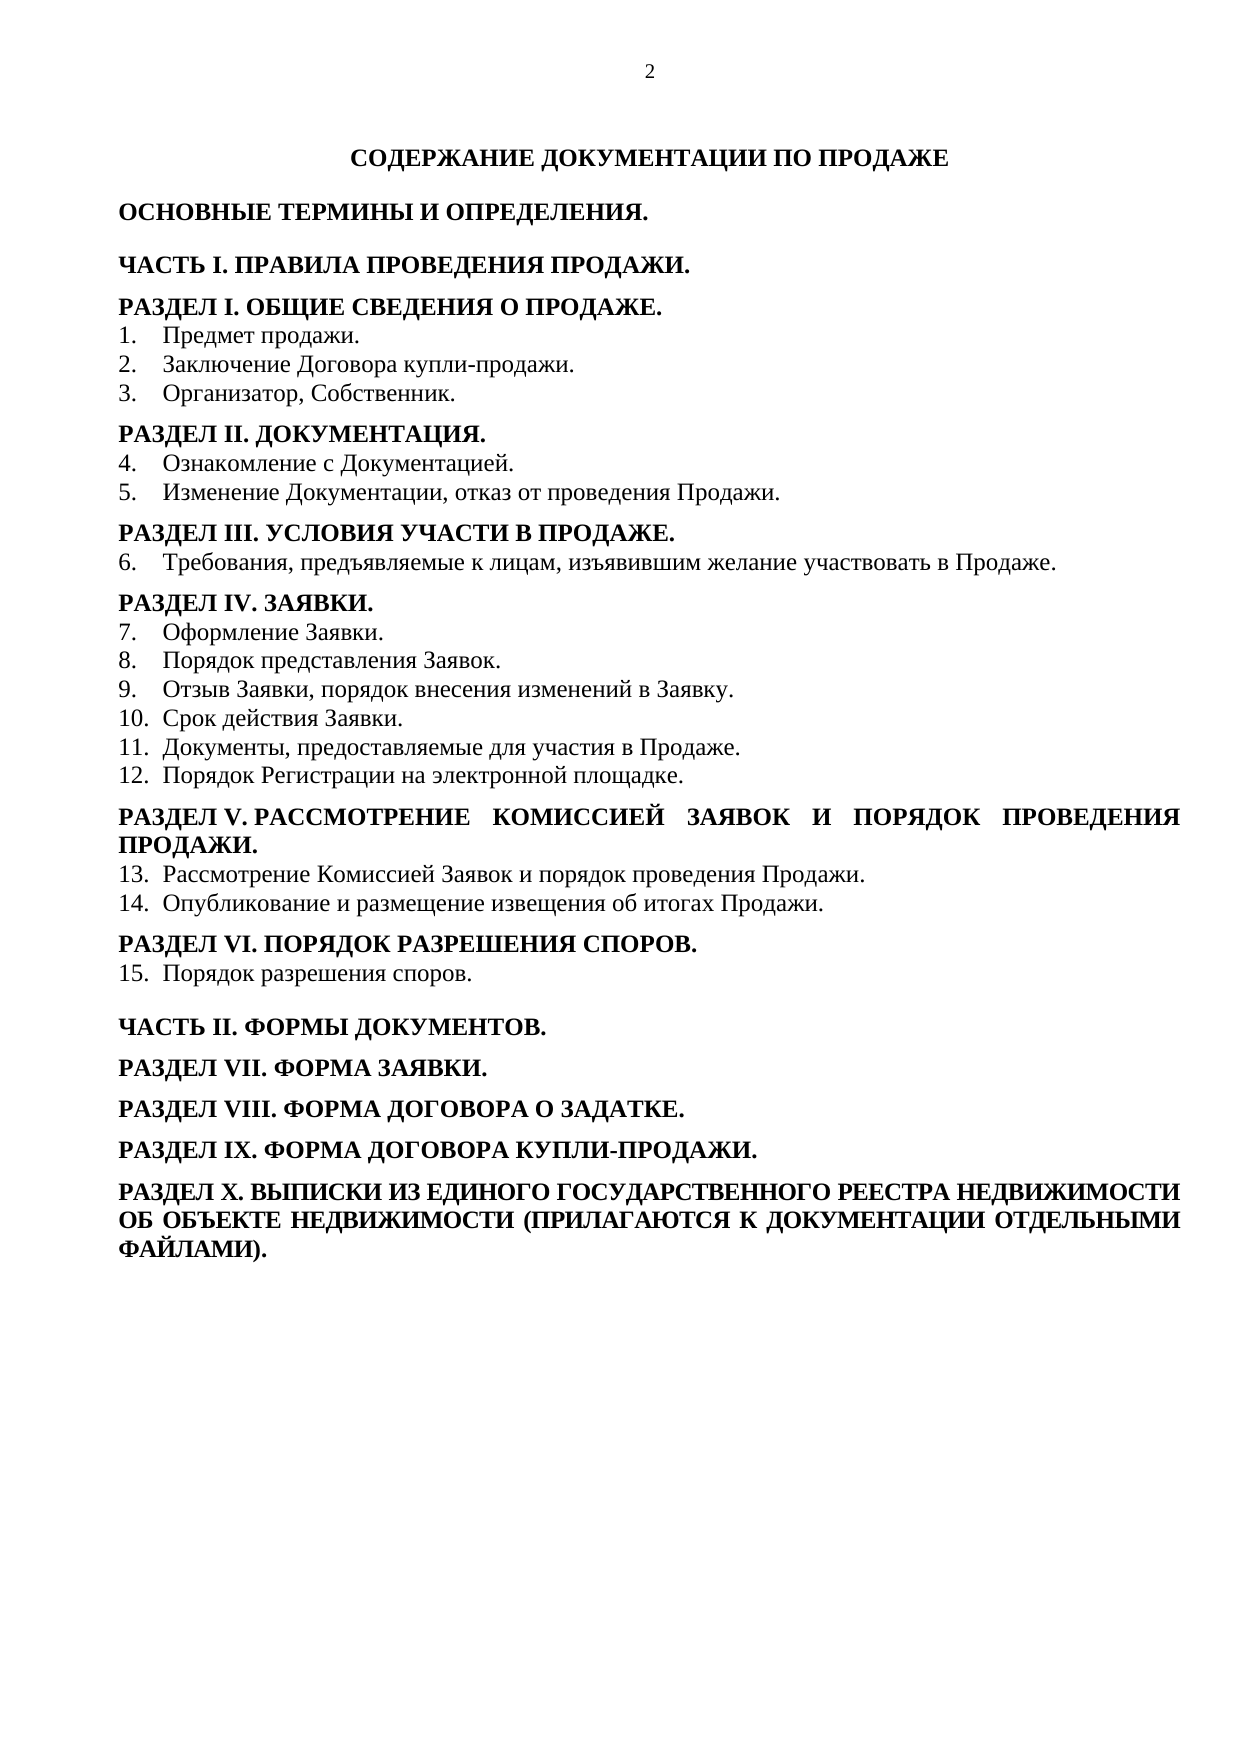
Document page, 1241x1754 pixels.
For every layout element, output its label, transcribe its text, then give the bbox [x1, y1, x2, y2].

text СОДЕРЖАНИЕ ДОКУМЕНТАЦИИ ПО ПРОДАЖЕ [118, 143, 1181, 172]
list Изменение Документации, отказ от проведения Продажи. [118, 477, 1181, 506]
list Ознакомление с Документацией. [118, 448, 1181, 477]
text ОСНОВНЫЕ ТЕРМИНЫ И ОПРЕДЕЛЕНИЯ. [118, 197, 1181, 226]
list Заключение Договора купли-продажи. [118, 349, 1181, 378]
text РАЗДЕЛ VIII. ФОРМА ДОГОВОРА О ЗАДАТКЕ. [118, 1094, 1181, 1123]
text ЧАСТЬ II. ФОРМЫ ДОКУМЕНТОВ. [118, 1012, 1181, 1041]
text РАЗДЕЛ I. ОБЩИЕ СВЕДЕНИЯ О ПРОДАЖЕ. [118, 292, 1181, 321]
text РАЗДЕЛ Х. ВЫПИСКИ ИЗ ЕДИНОГО ГОСУДАРСТВЕННОГО РЕЕСТРА НЕДВИЖИМОСТИ ОБ ОБЪЕКТЕ НЕДВИЖИМОСТИ (ПРИЛАГАЮТСЯ К ДОКУМЕНТАЦИИ ОТДЕЛЬНЫМИ ФАЙЛАМИ). [118, 1177, 1181, 1263]
text РАЗДЕЛ IX. ФОРМА ДОГОВОРА КУПЛИ-ПРОДАЖИ. [118, 1136, 1181, 1164]
list Документы, предоставляемые для участия в Продаже. [118, 732, 1181, 761]
text РАЗДЕЛ V. РАССМОТРЕНИЕ КОМИССИЕЙ ЗАЯВОК И ПОРЯДОК ПРОВЕДЕНИЯ ПРОДАЖИ. [118, 802, 1181, 859]
list Порядок Регистрации на электронной площадке. [118, 761, 1181, 789]
list Организатор, Собственник. [118, 378, 1181, 407]
list Порядок представления Заявок. [118, 646, 1181, 674]
text РАЗДЕЛ VII. ФОРМА ЗАЯВКИ. [118, 1053, 1181, 1082]
list Отзыв Заявки, порядок внесения изменений в Заявку. [118, 674, 1181, 703]
text РАЗДЕЛ VI. ПОРЯДОК РАЗРЕШЕНИЯ СПОРОВ. [118, 929, 1181, 958]
list Рассмотрение Комиссией Заявок и порядок проведения Продажи. [118, 859, 1181, 888]
list Опубликование и размещение извещения об итогах Продажи. [118, 888, 1181, 917]
list Требования, предъявляемые к лицам, изъявившим желание участвовать в Продаже. [118, 547, 1181, 576]
text ЧАСТЬ I. ПРАВИЛА ПРОВЕДЕНИЯ ПРОДАЖИ. [118, 251, 1181, 279]
list Оформление Заявки. [118, 617, 1181, 646]
text РАЗДЕЛ II. ДОКУМЕНТАЦИЯ. [118, 419, 1181, 448]
text РАЗДЕЛ IV. ЗАЯВКИ. [118, 588, 1181, 617]
list Срок действия Заявки. [118, 703, 1181, 732]
text РАЗДЕЛ III. УСЛОВИЯ УЧАСТИ В ПРОДАЖЕ. [118, 518, 1181, 547]
list Порядок разрешения споров. [118, 958, 1181, 987]
list Предмет продажи. [118, 321, 1181, 349]
